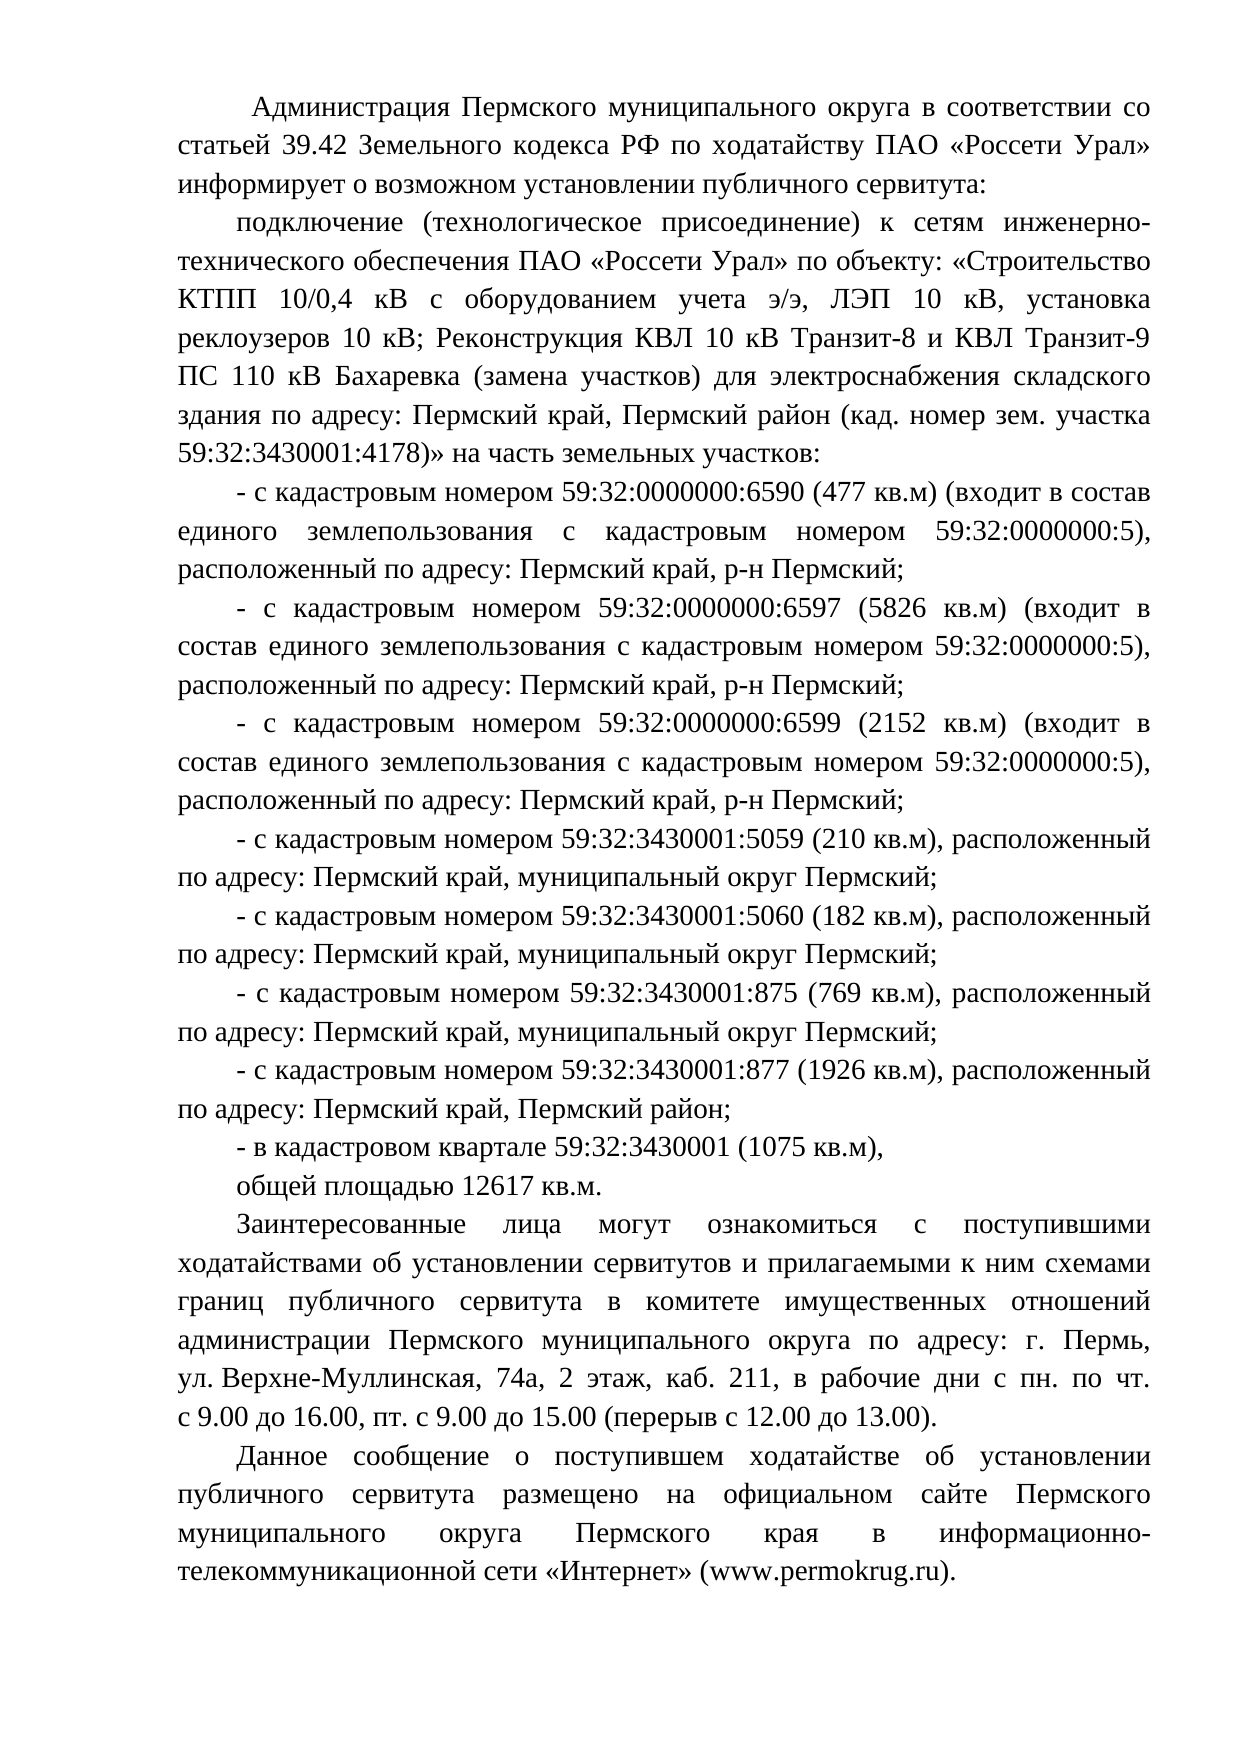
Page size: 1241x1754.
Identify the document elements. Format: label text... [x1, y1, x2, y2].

list подключение (технологическое присоединение) к сетям инженерно-технического обеспечения ПАО «Россети Урал» по объекту: «Строительство КТПП 10/0,4 кВ с оборудованием учета э/э, ЛЭП 10 кВ, установка реклоузеров 10 кВ; Реконструкция КВЛ 10 кВ Транзит-8 и КВЛ Транзит-9 ПС 110 кВ Бахаревка (замена участков) для электроснабжения складского здания по адресу: Пермский край, Пермский район (кад. номер зем. участка 59:32:3430001:4178)» на часть земельных участков: [177, 204, 1152, 469]
text Данное сообщение о поступившем ходатайстве об установлении публичного сервитута размещено на официальном сайте Пермского муниципального округа Пермского края в информационно-телекоммуникационной сети «Интернет» (www.permokrug.ru). [177, 1438, 1152, 1587]
list - с кадастровым номером 59:32:3430001:877 (1926 кв.м), расположенный по адресу: Пермский край, Пермский район; [177, 1052, 1152, 1124]
list - с кадастровым номером 59:32:3430001:875 (769 кв.м), расположенный по адресу: Пермский край, муниципальный округ Пермский; [177, 975, 1152, 1047]
list Заинтересованные лица могут ознакомиться с поступившими ходатайствами об установлении сервитутов и прилагаемыми к ним схемами границ публичного сервитута в комитете имущественных отношений администрации Пермского муниципального округа по адресу: г. Пермь, ул. Верхне-Муллинская, 74а, 2 этаж, каб. 211, в рабочие дни с пн. по чт. с 9.00 до 16.00, пт. с 9.00 до 15.00 (перерыв с 12.00 до 13.00). [177, 1206, 1152, 1433]
text Администрация Пермского муниципального округа в соответствии со статьей 39.42 Земельного кодекса РФ по ходатайству ПАО «Россети Урал» информирует о возможном установлении публичного сервитута: [177, 89, 1152, 199]
list - с кадастровым номером 59:32:3430001:5059 (210 кв.м), расположенный по адресу: Пермский край, муниципальный округ Пермский; [177, 821, 1152, 893]
list - с кадастровым номером 59:32:0000000:6597 (5826 кв.м) (входит в состав единого землепользования с кадастровым номером 59:32:0000000:5), расположенный по адресу: Пермский край, р-н Пермский; [177, 590, 1152, 700]
list - в кадастровом квартале 59:32:3430001 (1075 кв.м), [177, 1129, 1152, 1163]
list - с кадастровым номером 59:32:0000000:6599 (2152 кв.м) (входит в состав единого землепользования с кадастровым номером 59:32:0000000:5), расположенный по адресу: Пермский край, р-н Пермский; [177, 705, 1152, 816]
list общей площадью 12617 кв.м. [177, 1168, 1152, 1201]
list - с кадастровым номером 59:32:0000000:6590 (477 кв.м) (входит в состав единого землепользования с кадастровым номером 59:32:0000000:5), расположенный по адресу: Пермский край, р-н Пермский; [177, 474, 1152, 585]
list - с кадастровым номером 59:32:3430001:5060 (182 кв.м), расположенный по адресу: Пермский край, муниципальный округ Пермский; [177, 898, 1152, 970]
